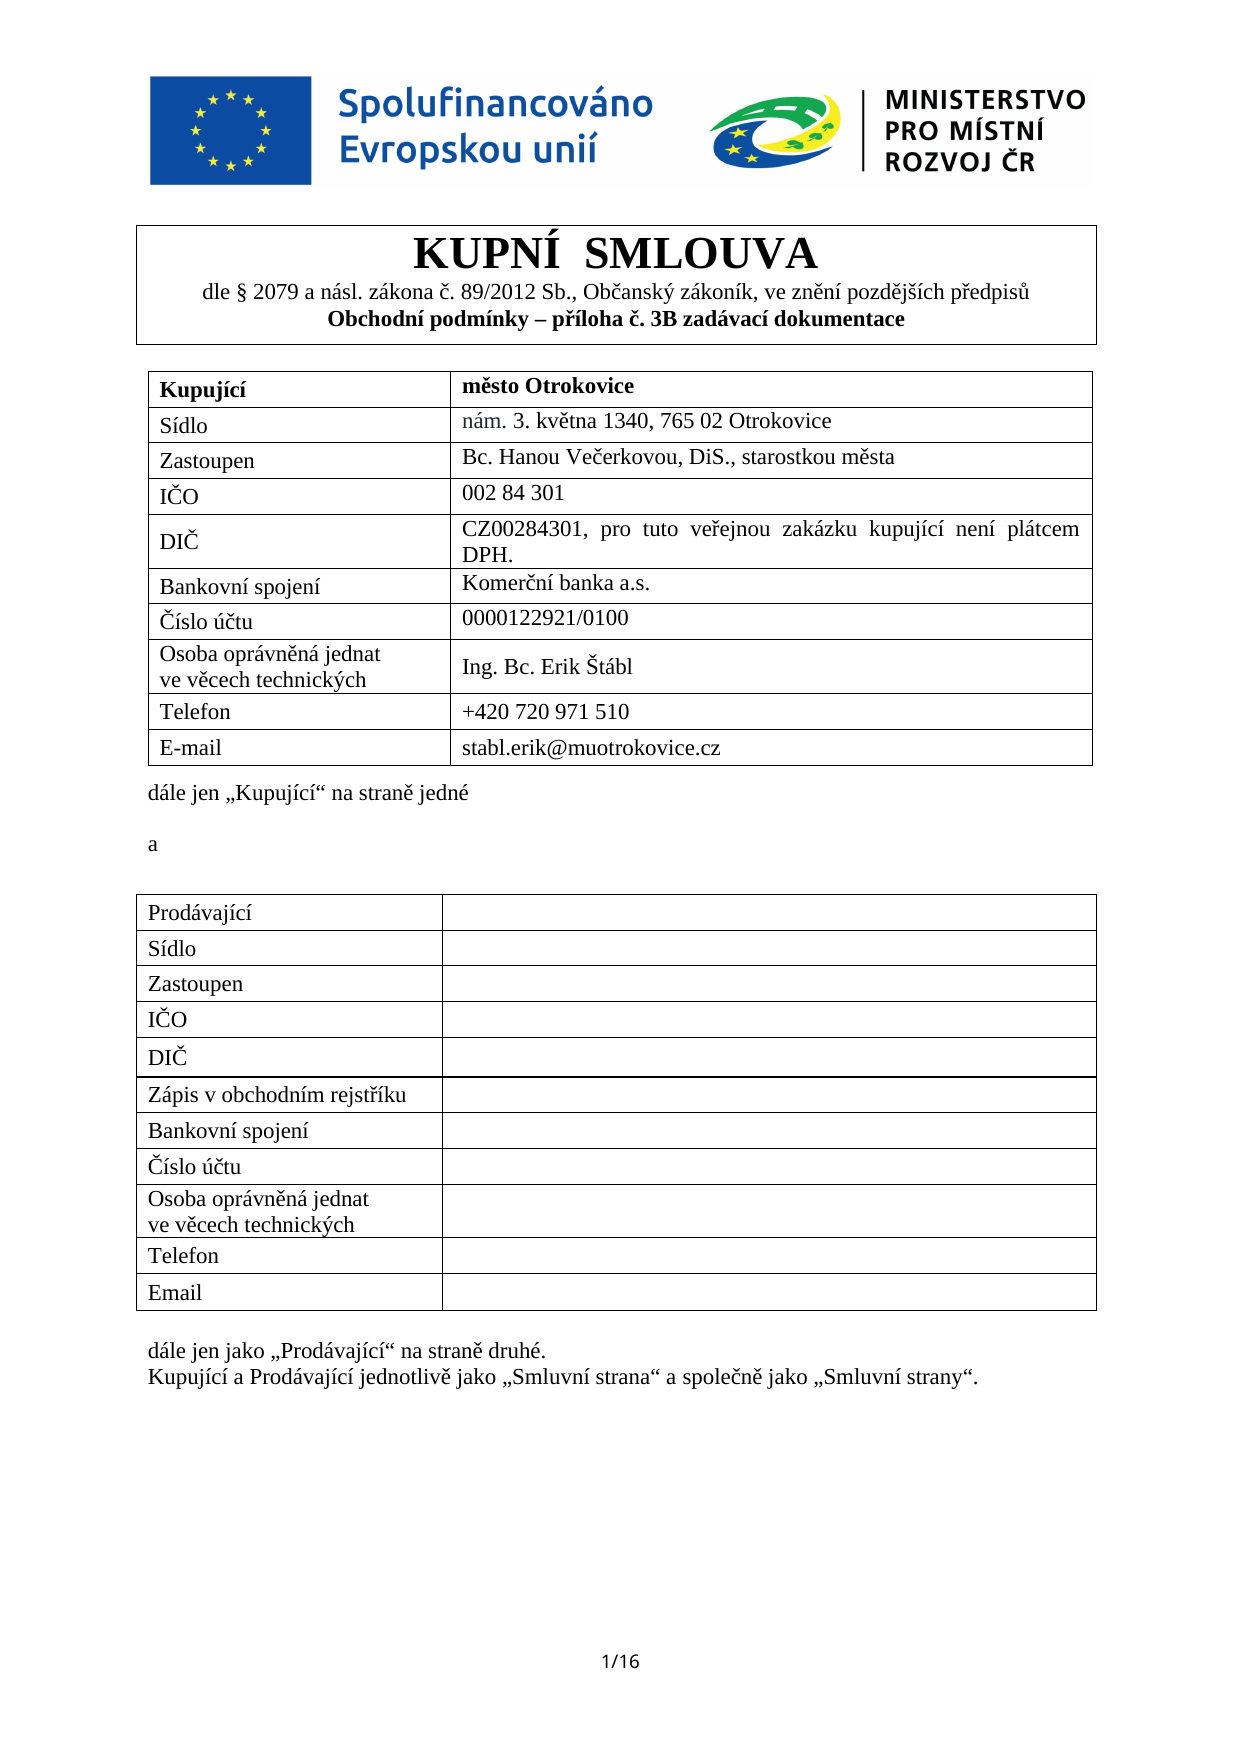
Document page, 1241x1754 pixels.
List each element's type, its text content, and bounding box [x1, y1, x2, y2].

table_cell Ing. Bc. Erik Štábl [451, 640, 1092, 693]
table_cell Komerční banka a.s. [451, 569, 1092, 603]
table_cell DIČ [137, 1038, 442, 1076]
table_cell 002 84 301 [451, 479, 1092, 514]
table_cell stabl.erik@muotrokovice.cz [451, 730, 1092, 765]
table_cell IČO [137, 1002, 442, 1037]
table_cell [443, 1038, 1096, 1076]
table_cell [443, 1149, 1096, 1183]
table_cell Zastoupen [137, 966, 442, 1001]
table_header Kupující [149, 372, 450, 407]
table_cell [443, 1185, 1096, 1237]
table_cell Sídlo [149, 408, 450, 442]
table_cell [443, 1238, 1096, 1273]
table_header [443, 895, 1096, 929]
table_cell Telefon [149, 694, 450, 728]
text Kupující a Prodávající jednotlivě jako „Smluvní strana“ a společně jako „Smluvní strany“. [148, 1363, 1093, 1390]
table_cell Bankovní spojení [149, 569, 450, 603]
table_cell nám. 3. května 1340, 765 02 Otrokovice [451, 408, 1092, 442]
table_cell Číslo účtu [149, 604, 450, 639]
table_cell Bankovní spojení [137, 1113, 442, 1148]
table_cell Číslo účtu [137, 1149, 442, 1183]
table_cell Zastoupen [149, 443, 450, 478]
table_header KUPNÍ SMLOUVA dle § 2079 a násl. zákona č. 89/2012 Sb., Občanský zákoník, ve znění pozdějších předpisů Obchodní podmínky – příloha č. 3B zadávací dokumentace [137, 226, 1096, 343]
table_cell [443, 931, 1096, 965]
table_cell IČO [149, 479, 450, 514]
picture [147, 73, 1093, 188]
text dále jen „Kupující“ na straně jedné [148, 779, 1093, 805]
text a [148, 830, 1093, 856]
table_cell [443, 1002, 1096, 1037]
table_cell [443, 966, 1096, 1001]
table_cell +420 720 971 510 [451, 694, 1092, 728]
table_cell Email [137, 1274, 442, 1310]
table_cell Osoba oprávněná jednat ve věcech technických [149, 640, 450, 693]
table_cell [443, 1274, 1096, 1310]
table_cell [443, 1078, 1096, 1112]
table_cell Sídlo [137, 931, 442, 965]
table_cell DIČ [149, 515, 450, 567]
table_cell Zápis v obchodním rejstříku [137, 1078, 442, 1112]
text dále jen jako „Prodávající“ na straně druhé. [148, 1337, 1093, 1363]
table_cell E-mail [149, 730, 450, 765]
table_cell CZ00284301, pro tuto veřejnou zakázku kupující není plátcem DPH. [451, 515, 1092, 567]
table_cell Telefon [137, 1238, 442, 1273]
table_cell Osoba oprávněná jednat ve věcech technických [137, 1185, 442, 1237]
table_cell 0000122921/0100 [451, 604, 1092, 639]
table_header město Otrokovice [451, 372, 1092, 407]
table_header Prodávající [137, 895, 442, 929]
table_cell Bc. Hanou Večerkovou, DiS., starostkou města [451, 443, 1092, 478]
table_cell [443, 1113, 1096, 1148]
